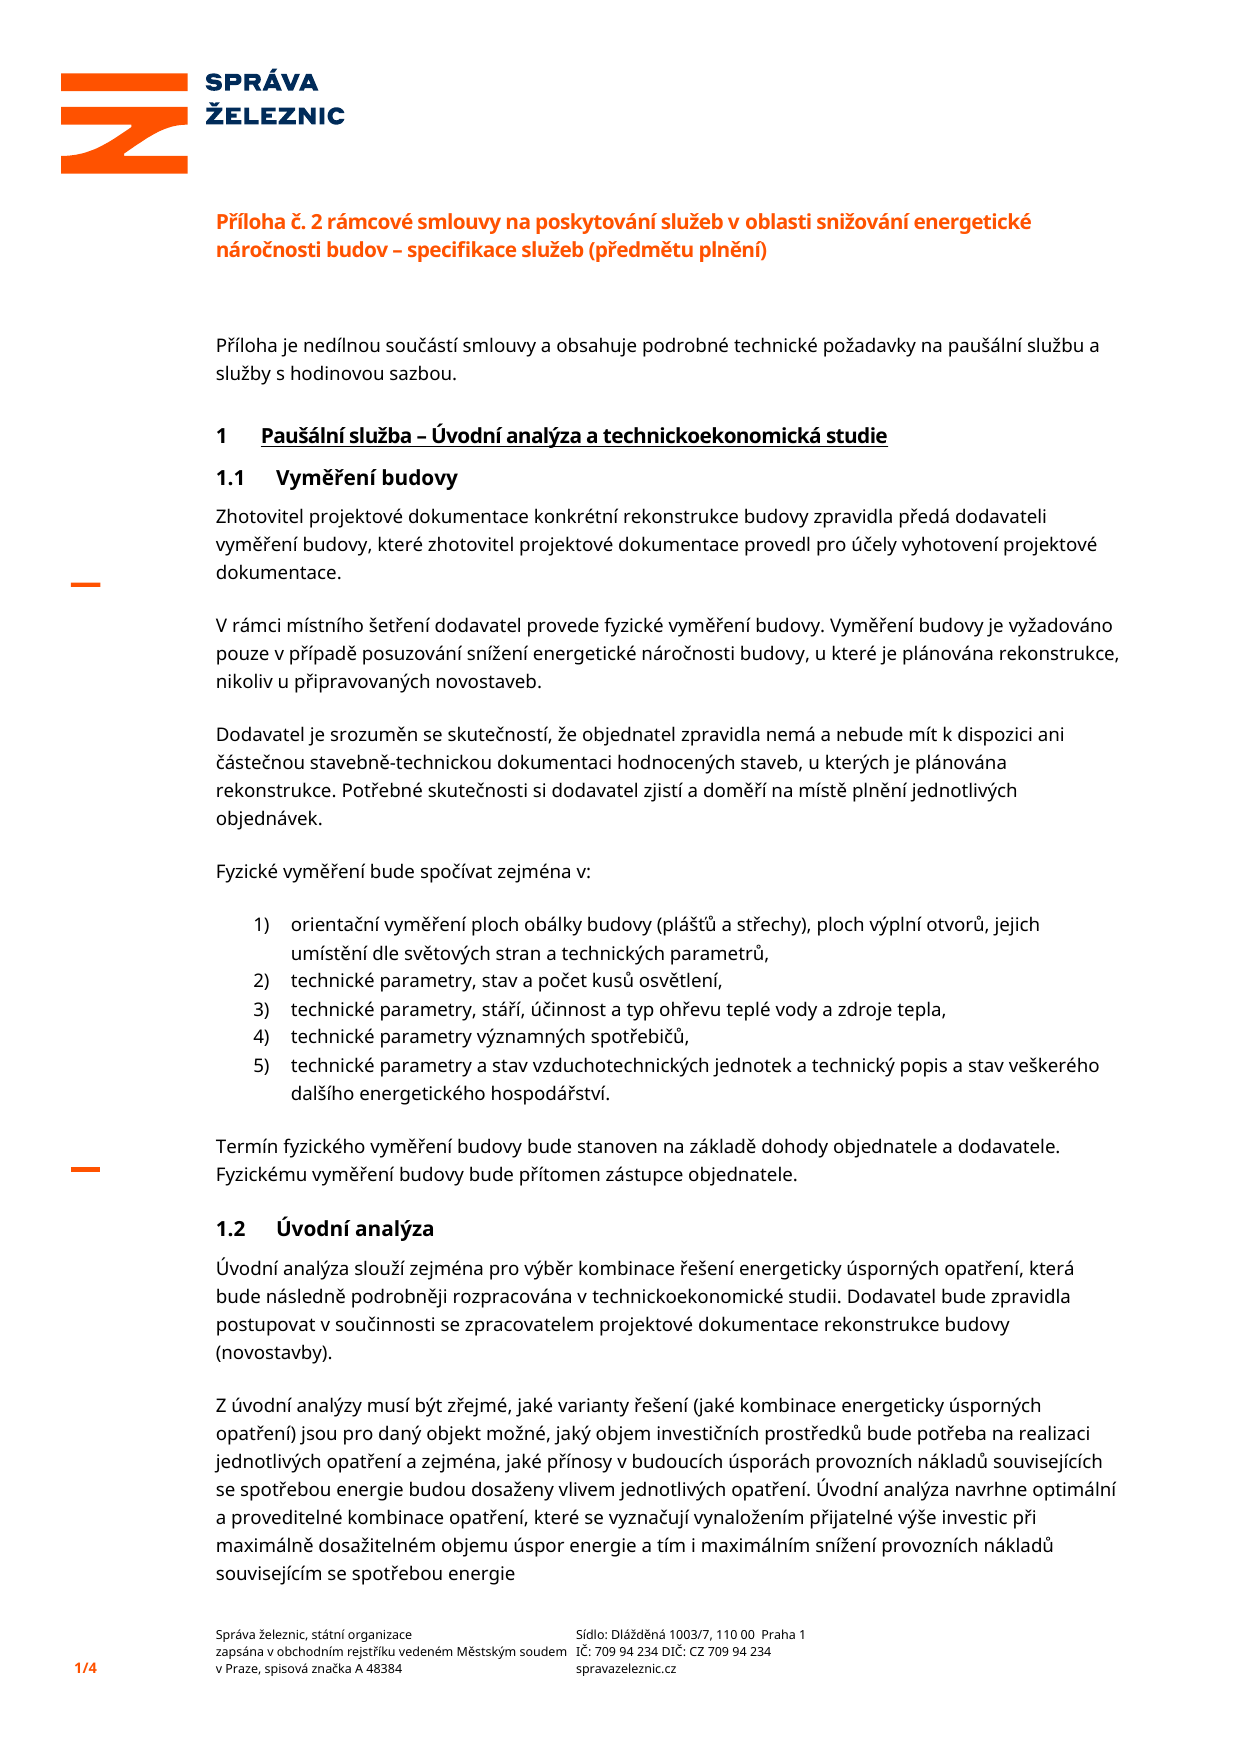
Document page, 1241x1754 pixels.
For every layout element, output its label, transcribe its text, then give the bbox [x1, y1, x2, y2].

text Termín fyzického vyměření budovy bude stanoven na základě dohody objednatele a dodavatele. Fyzickému vyměření budovy bude přítomen zástupce objednatele. [216, 1133, 1122, 1186]
text Úvodní analýza slouží zejména pro výběr kombinace řešení energeticky úsporných opatření, která bude následně podrobněji rozpracována v technickoekonomické studii. Dodavatel bude zpravidla postupovat v součinnosti se zpracovatelem projektové dokumentace rekonstrukce budovy (novostavby). [216, 1255, 1122, 1364]
subtitle Paušální služba – Úvodní analýza a technickoekonomická studie [216, 422, 1122, 450]
list technické parametry významných spotřebičů, [253, 1024, 1122, 1049]
text Zhotovitel projektové dokumentace konkrétní rekonstrukce budovy zpravidla předá dodavateli vyměření budovy, které zhotovitel projektové dokumentace provedl pro účely vyhotovení projektové dokumentace. [216, 503, 1122, 585]
text V rámci místního šetření dodavatel provede fyzické vyměření budovy. Vyměření budovy je vyžadováno pouze v případě posuzování snížení energetické náročnosti budovy, u které je plánována rekonstrukce, nikoliv u připravovaných novostaveb. [216, 613, 1122, 694]
text Z úvodní analýzy musí být zřejmé, jaké varianty řešení (jaké kombinace energeticky úsporných opatření) jsou pro daný objekt možné, jaký objem investičních prostředků bude potřeba na realizaci jednotlivých opatření a zejména, jaké přínosy v budoucích úsporách provozních nákladů souvisejících se spotřebou energie budou dosaženy vlivem jednotlivých opatření. Úvodní analýza navrhne optimální a proveditelné kombinace opatření, které se vyznačují vynaložením přijatelné výše investic při maximálně dosažitelném objemu úspor energie a tím i maximálním snížení provozních nákladů souvisejícím se spotřebou energie [216, 1392, 1122, 1586]
list technické parametry, stáří, účinnost a typ ohřevu teplé vody a zdroje tepla, [253, 996, 1122, 1021]
subtitle Úvodní analýza [216, 1214, 1122, 1242]
title Příloha č. 2 rámcové smlouvy na poskytování služeb v oblasti snižování energetické náročnosti budov – specifikace služeb (předmětu plnění) [216, 207, 1122, 264]
list technické parametry a stav vzduchotechnických jednotek a technický popis a stav veškerého dalšího energetického hospodářství. [253, 1052, 1122, 1105]
list technické parametry, stav a počet kusů osvětlení, [253, 968, 1122, 993]
text Příloha je nedílnou součástí smlouvy a obsahuje podrobné technické požadavky na paušální službu a služby s hodinovou sazbou. [216, 332, 1122, 386]
list orientační vyměření ploch obálky budovy (plášťů a střechy), ploch výplní otvorů, jejich umístění dle světových stran a technických parametrů, [253, 912, 1122, 965]
text Fyzické vyměření bude spočívat zejména v: [216, 859, 1122, 884]
text Dodavatel je srozuměn se skutečností, že objednatel zpravidla nemá a nebude mít k dispozici ani částečnou stavebně-technickou dokumentaci hodnocených staveb, u kterých je plánována rekonstrukce. Potřebné skutečnosti si dodavatel zjistí a doměří na místě plnění jednotlivých objednávek. [216, 722, 1122, 831]
subtitle Vyměření budovy [216, 463, 1122, 491]
